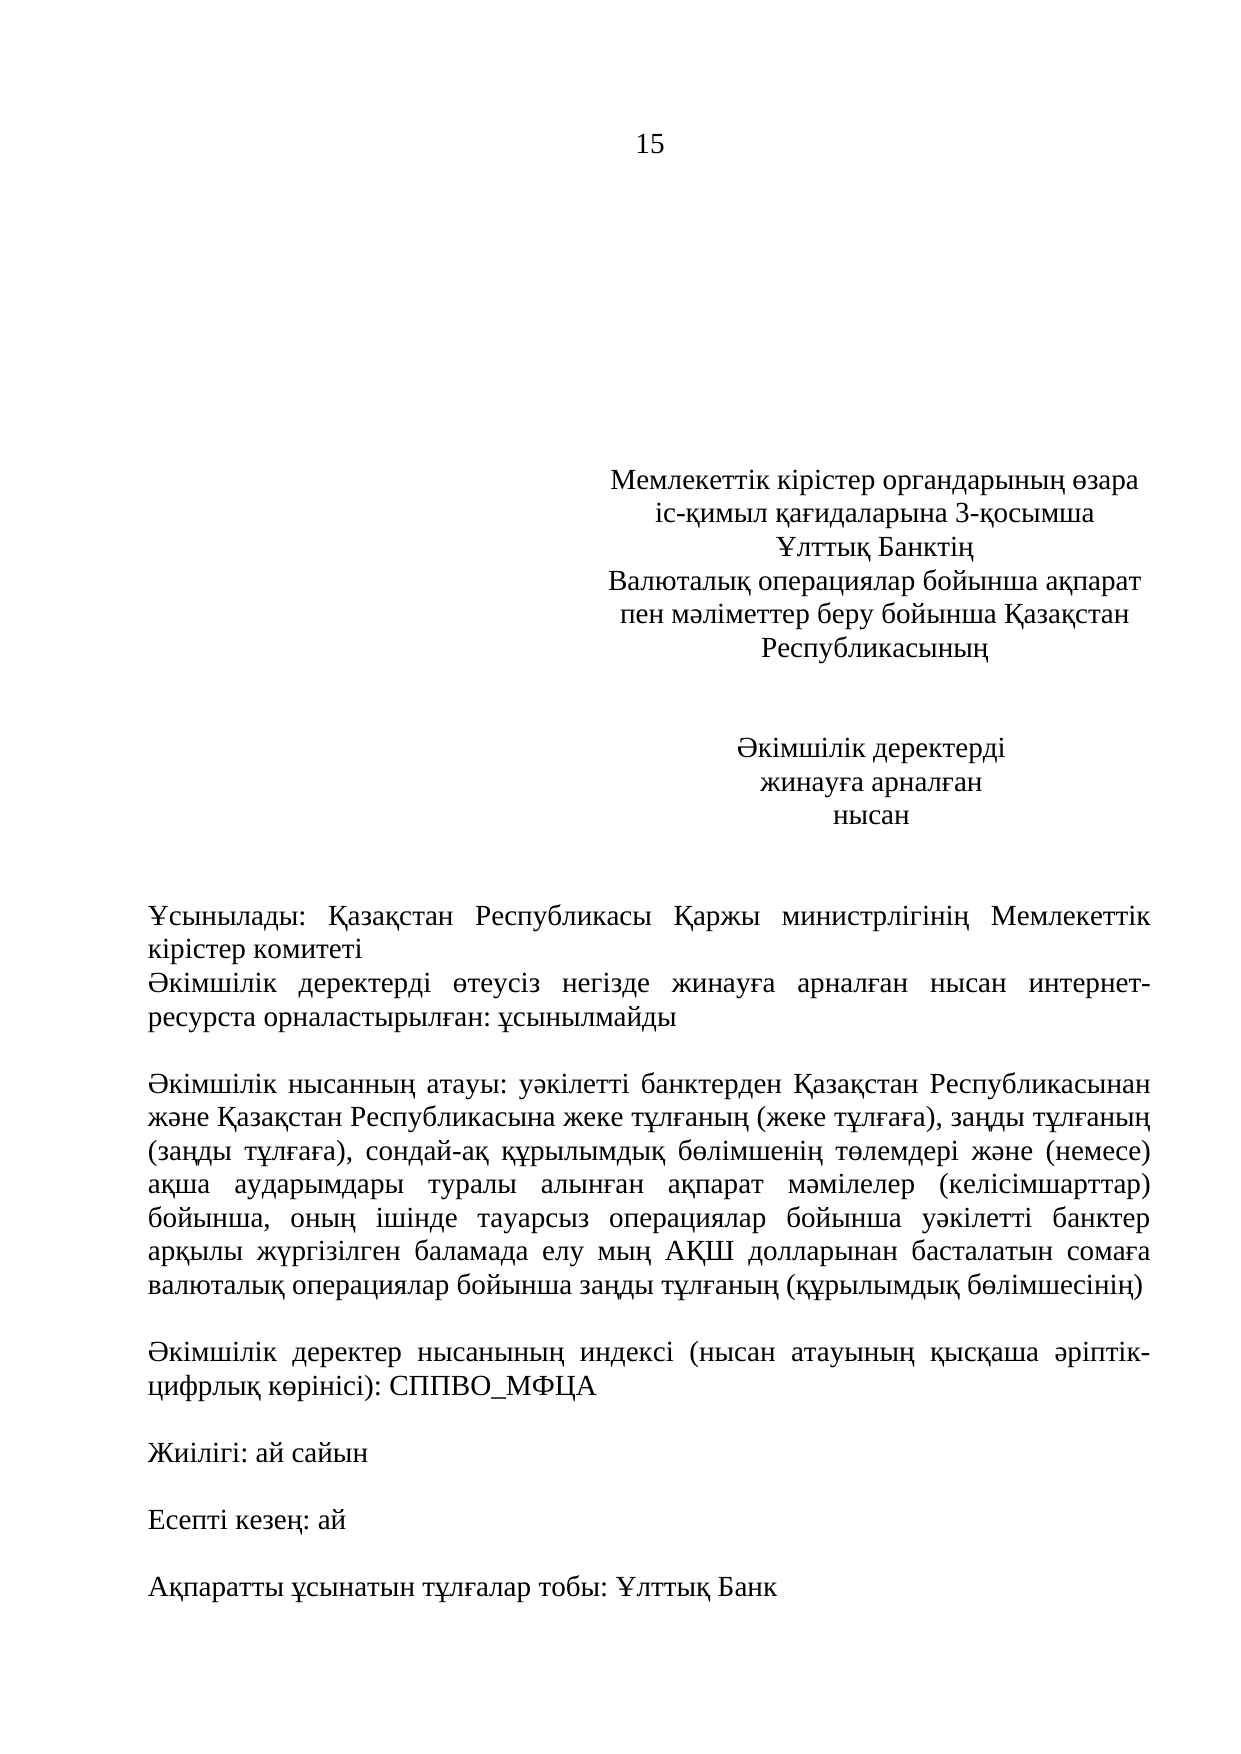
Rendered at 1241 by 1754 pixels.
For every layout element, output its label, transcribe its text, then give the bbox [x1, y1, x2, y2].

text Әкімшілік деректер нысанының индексі (нысан атауының қысқаша әріптік-цифрлық көрінісі): СППВО_МФЦА [148, 1334, 1152, 1401]
text Жиілігі: ай сайын [148, 1435, 1152, 1468]
text Есепті кезең: ай [148, 1502, 1152, 1535]
text Валюталық операциялар бойынша ақпарат пен мәліметтер беру бойынша Қазақстан Республикасының [598, 563, 1152, 663]
text Мемлекеттік кірістер органдарының өзара іс-қимыл қағидаларына 3-қосымша [598, 462, 1152, 529]
text Ақпаратты ұсынатын тұлғалар тобы: Ұлттық Банк [148, 1569, 1152, 1602]
text Әкімшілік деректерді өтеусіз негізде жинауға арналған нысан интернет-ресурста орналастырылған: ұсынылмайды [148, 965, 1152, 1032]
text нысан [591, 797, 1152, 831]
text Әкімшілік деректерді [591, 730, 1152, 764]
text Әкімшілік нысанның атауы: уәкілетті банктерден Қазақстан Республикасынан және Қазақстан Республикасына жеке тұлғаның (жеке тұлғаға), заңды тұлғаның (заңды тұлғаға), сондай-ақ құрылымдық бөлімшенің төлемдері және (немесе) ақша аударымдары туралы алынған ақпарат мәмілелер (келісімшарттар) бойынша, оның ішінде тауарсыз операциялар бойынша уәкілетті банктер арқылы жүргізілген баламада елу мың АҚШ долларынан басталатын сомаға валюталық операциялар бойынша заңды тұлғаның (құрылымдық бөлімшесінің) [148, 1066, 1152, 1301]
text Ұлттық Банктің [598, 529, 1152, 563]
text жинауға арналған [591, 764, 1152, 797]
text Ұсынылады: Қазақстан Республикасы Қаржы министрлігінің Мемлекеттік кірістер комитеті [148, 898, 1152, 965]
